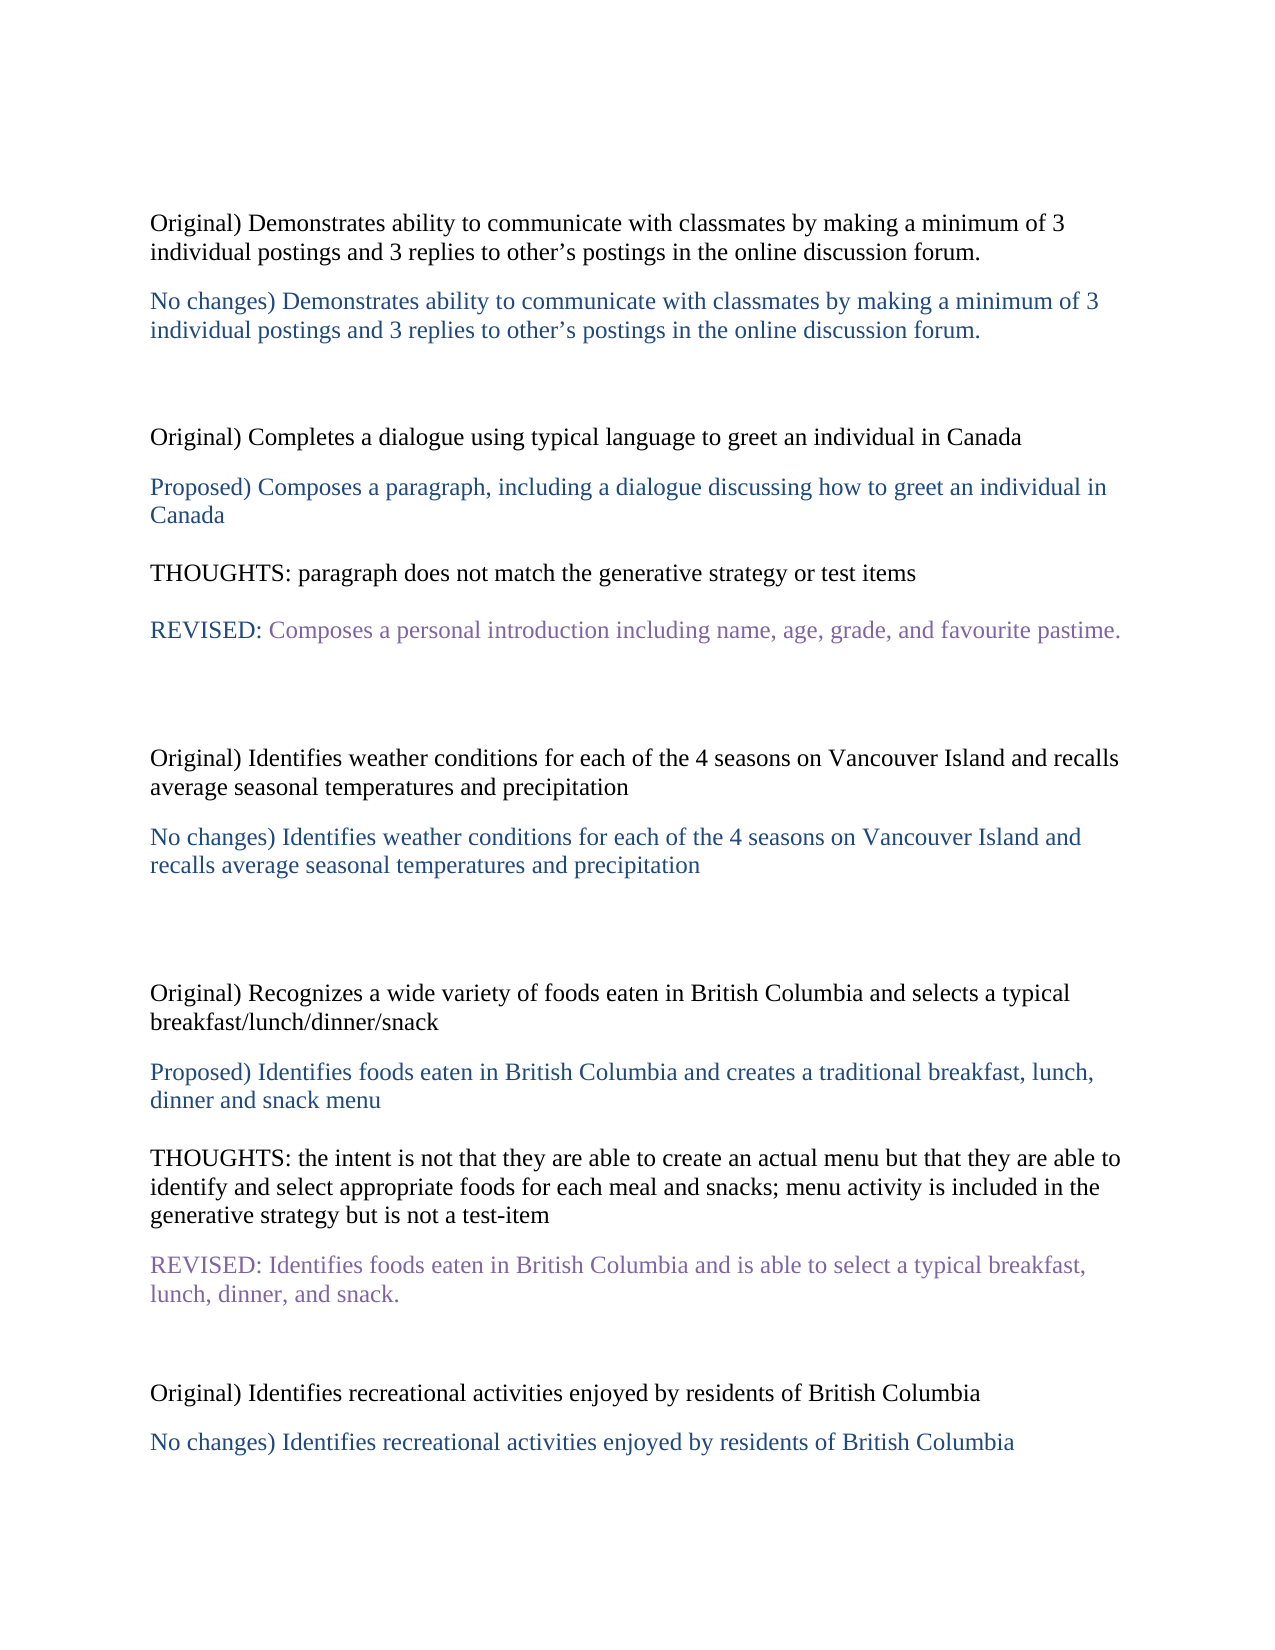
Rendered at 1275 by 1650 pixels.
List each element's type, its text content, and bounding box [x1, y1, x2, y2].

text No changes) Identifies weather conditions for each of the 4 seasons on Vancouver Island and recalls average seasonal temperatures and precipitation [150, 822, 1125, 908]
text REVISED: Identifies foods eaten in British Columbia and is able to select a typical breakfast, lunch, dinner, and snack. [150, 1250, 1125, 1307]
text Original) Recognizes a wide variety of foods eaten in British Columbia and selects a typical breakfast/lunch/dinner/snack [150, 978, 1125, 1036]
text Original) Completes a dialogue using typical language to greet an individual in Canada [150, 422, 1125, 451]
text Proposed) Composes a paragraph, including a dialogue discussing how to greet an individual in Canada THOUGHTS: paragraph does not match the generative strategy or test items REVISED: Composes a personal introduction including name, age, grade, and favourite pastime. [150, 472, 1125, 673]
text Original) Identifies weather conditions for each of the 4 seasons on Vancouver Island and recalls average seasonal temperatures and precipitation [150, 743, 1125, 801]
text Original) Demonstrates ability to communicate with classmates by making a minimum of 3 individual postings and 3 replies to other’s postings in the online discussion forum. [150, 208, 1125, 265]
text Proposed) Identifies foods eaten in British Columbia and creates a traditional breakfast, lunch, dinner and snack menu THOUGHTS: the intent is not that they are able to create an actual menu but that they are able to identify and select appropriate foods for each meal and snacks; menu activity is included in the generative strategy but is not a test-item [150, 1057, 1125, 1229]
text No changes) Identifies recreational activities enjoyed by residents of British Columbia [150, 1427, 1125, 1456]
text No changes) Demonstrates ability to communicate with classmates by making a minimum of 3 individual postings and 3 replies to other’s postings in the online discussion forum. [150, 286, 1125, 401]
text Original) Identifies recreational activities enjoyed by residents of British Columbia [150, 1378, 1125, 1407]
